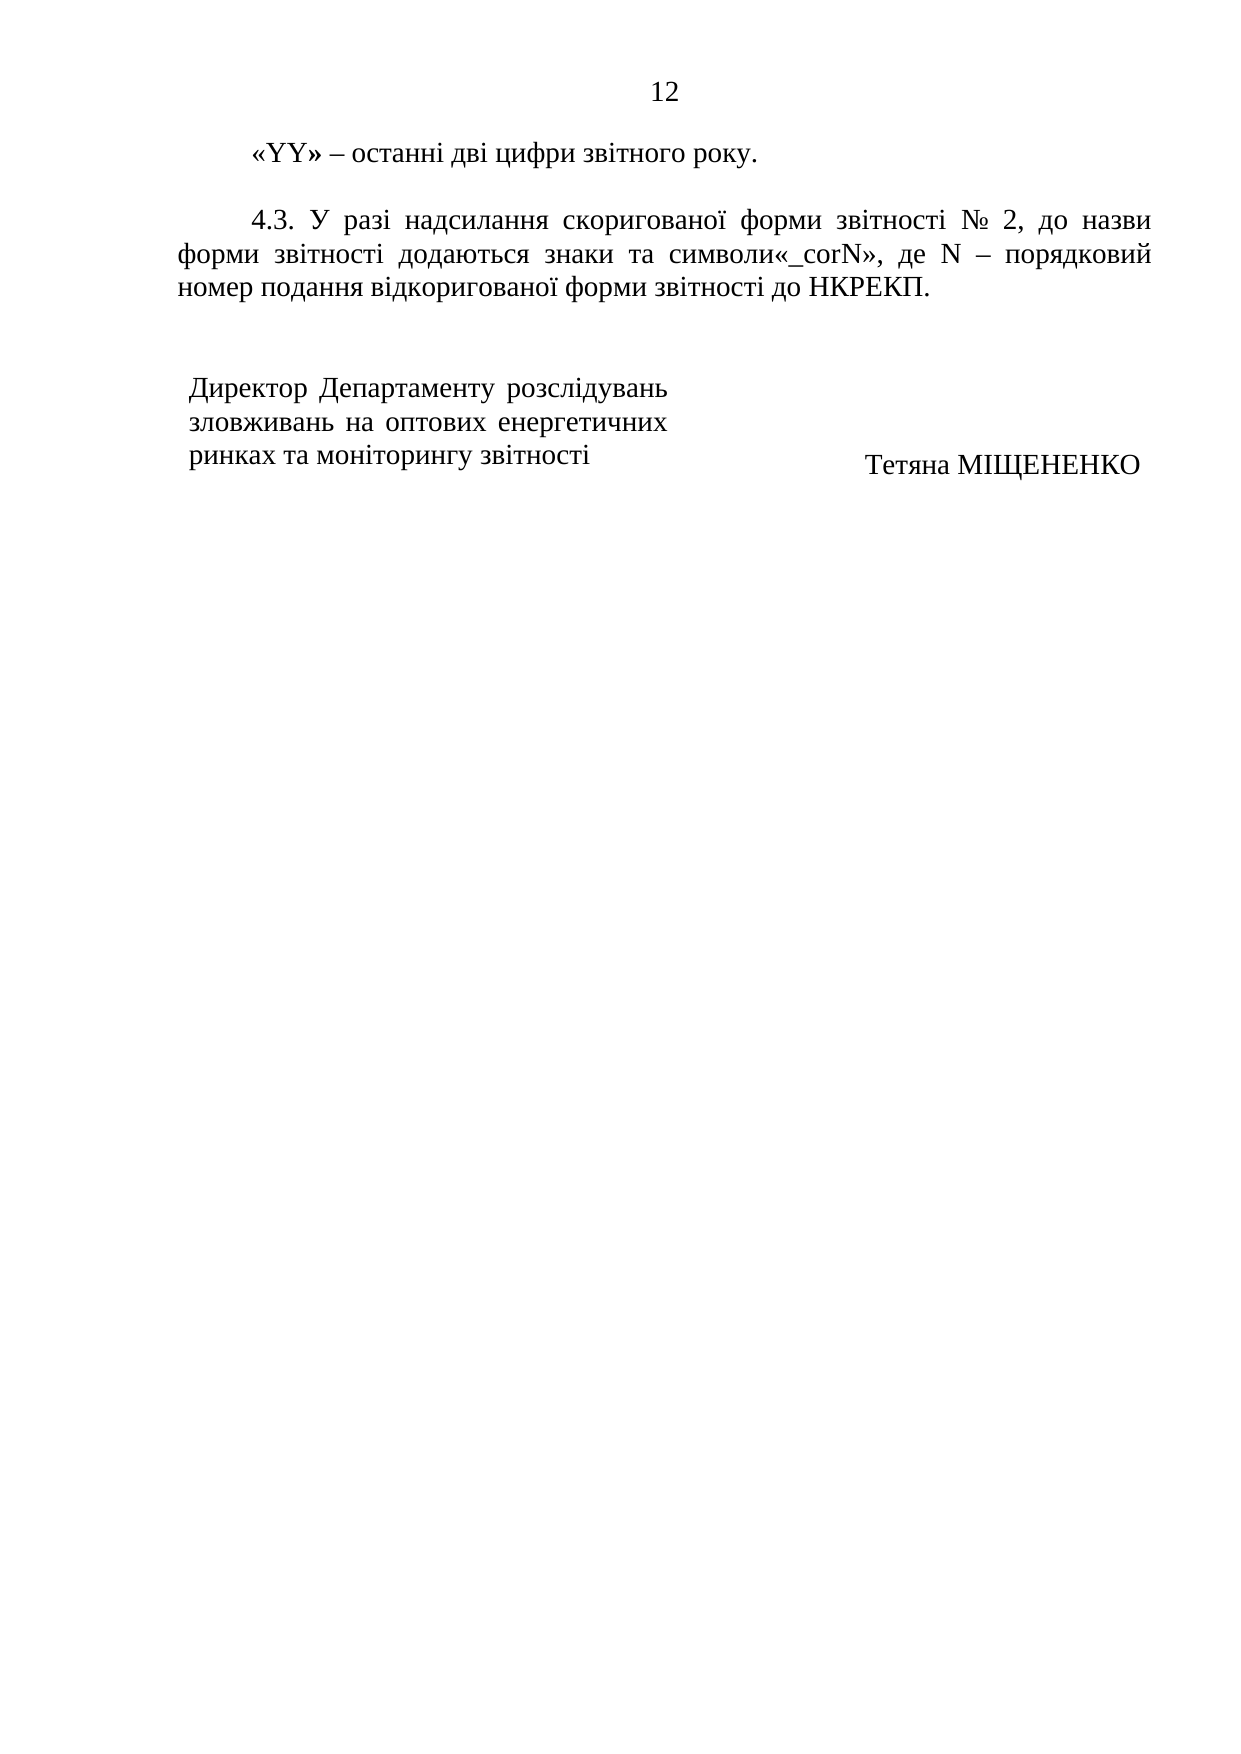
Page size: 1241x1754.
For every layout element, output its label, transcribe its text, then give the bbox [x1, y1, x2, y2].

table_header Директор Департаменту розслідувань зловживань на оптових енергетичних ринках та моніторингу звітності [177, 370, 679, 486]
text 4.3. У разі надсилання скоригованої форми звітності № 2, до назви форми звітності додаються знаки та символи«_corN», де N – порядковий номер подання відкоригованої форми звітності до НКРЕКП. [177, 202, 1152, 303]
text «YY» – останні дві цифри звітного року. [177, 135, 1152, 169]
table_header Тетяна МІЩЕНЕНКО [679, 370, 1152, 486]
